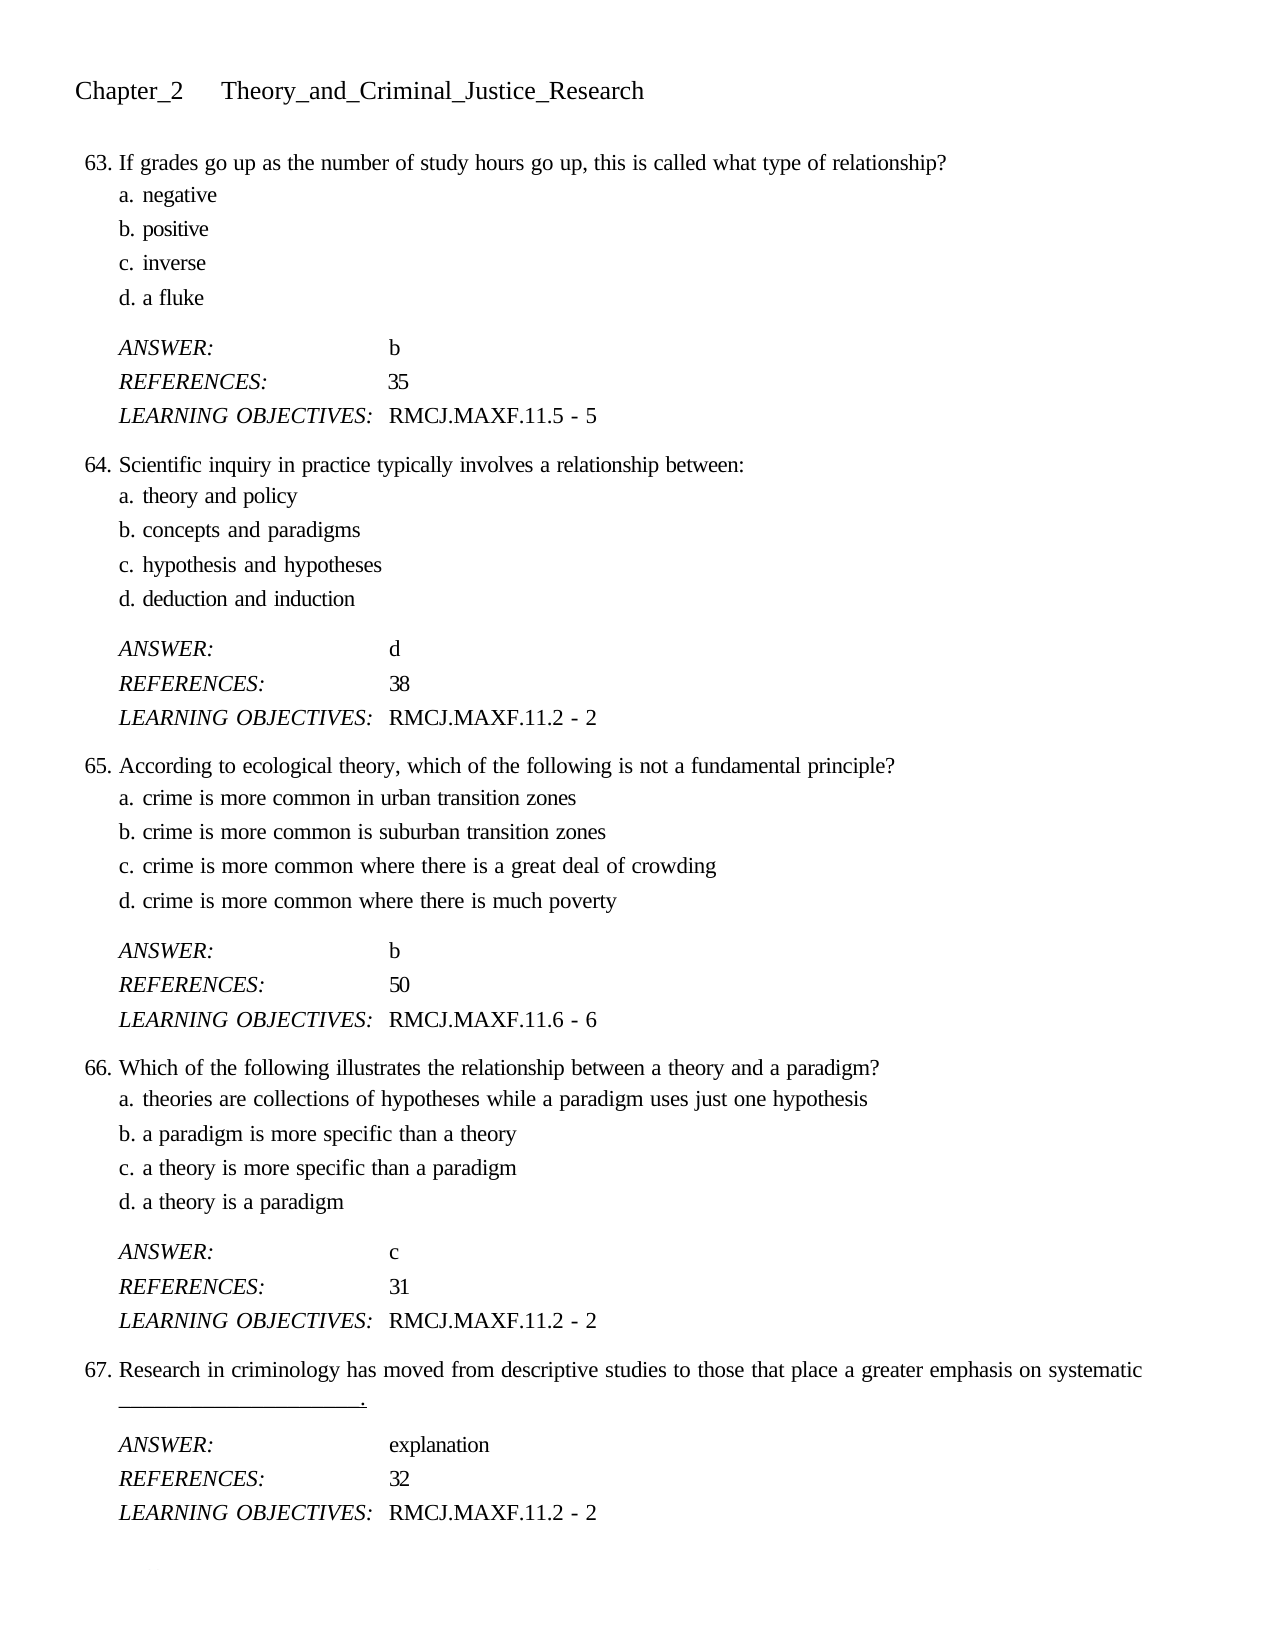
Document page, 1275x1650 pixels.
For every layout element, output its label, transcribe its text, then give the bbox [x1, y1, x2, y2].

list crime is more common in urban transition zones [119, 784, 1210, 810]
list Research in criminology has moved from descriptive studies to those that place a greater emphasis on systematic [84, 1356, 1210, 1382]
text LEARNING OBJECTIVES: RMCJ.MAXF.11.5 - 5 [119, 402, 1210, 429]
list a paradigm is more specific than a theory [119, 1120, 1210, 1146]
text ANSWER: d [119, 635, 1210, 662]
list crime is more common where there is a great deal of crowding [119, 852, 1210, 879]
text ANSWER: c [119, 1238, 1210, 1265]
list crime is more common is suburban transition zones [119, 818, 1210, 844]
text ANSWER: b [119, 334, 1210, 360]
list deduction and induction [119, 585, 1210, 612]
text ANSWER: b [119, 937, 1210, 963]
text ____________________. [119, 1384, 1210, 1410]
text LEARNING OBJECTIVES: RMCJ.MAXF.11.2 - 2 [119, 1499, 1210, 1526]
list If grades go up as the number of study hours go up, this is called what type of relationship? [84, 149, 1210, 176]
list a fluke [119, 284, 1210, 310]
list a theory is a paradigm [119, 1188, 1210, 1215]
list hypothesis and hypotheses [119, 551, 1210, 577]
text REFERENCES: 31 [119, 1273, 1210, 1299]
list a theory is more specific than a paradigm [119, 1154, 1210, 1180]
list theory and policy [119, 482, 1210, 508]
text REFERENCES: 50 [119, 971, 1210, 998]
text REFERENCES: 35 [119, 368, 1210, 394]
list positive [119, 215, 1210, 241]
list According to ecological theory, which of the following is not a fundamental principle? [84, 752, 1210, 779]
text ANSWER: explanation [119, 1431, 1210, 1457]
list theories are collections of hypotheses while a paradigm uses just one hypothesis [119, 1085, 1210, 1112]
list crime is more common where there is much poverty [119, 887, 1210, 913]
text LEARNING OBJECTIVES: RMCJ.MAXF.11.6 - 6 [119, 1006, 1210, 1032]
text LEARNING OBJECTIVES: RMCJ.MAXF.11.2 - 2 [119, 1307, 1210, 1333]
list negative [119, 181, 1210, 207]
text REFERENCES: 38 [119, 670, 1210, 696]
text REFERENCES: 32 [119, 1465, 1210, 1491]
list concepts and paradigms [119, 517, 1210, 543]
list Scientific inquiry in practice typically involves a relationship between: [84, 451, 1210, 477]
text LEARNING OBJECTIVES: RMCJ.MAXF.11.2 - 2 [119, 704, 1210, 730]
list Which of the following illustrates the relationship between a theory and a paradigm? [84, 1054, 1210, 1080]
list inverse [119, 249, 1210, 276]
